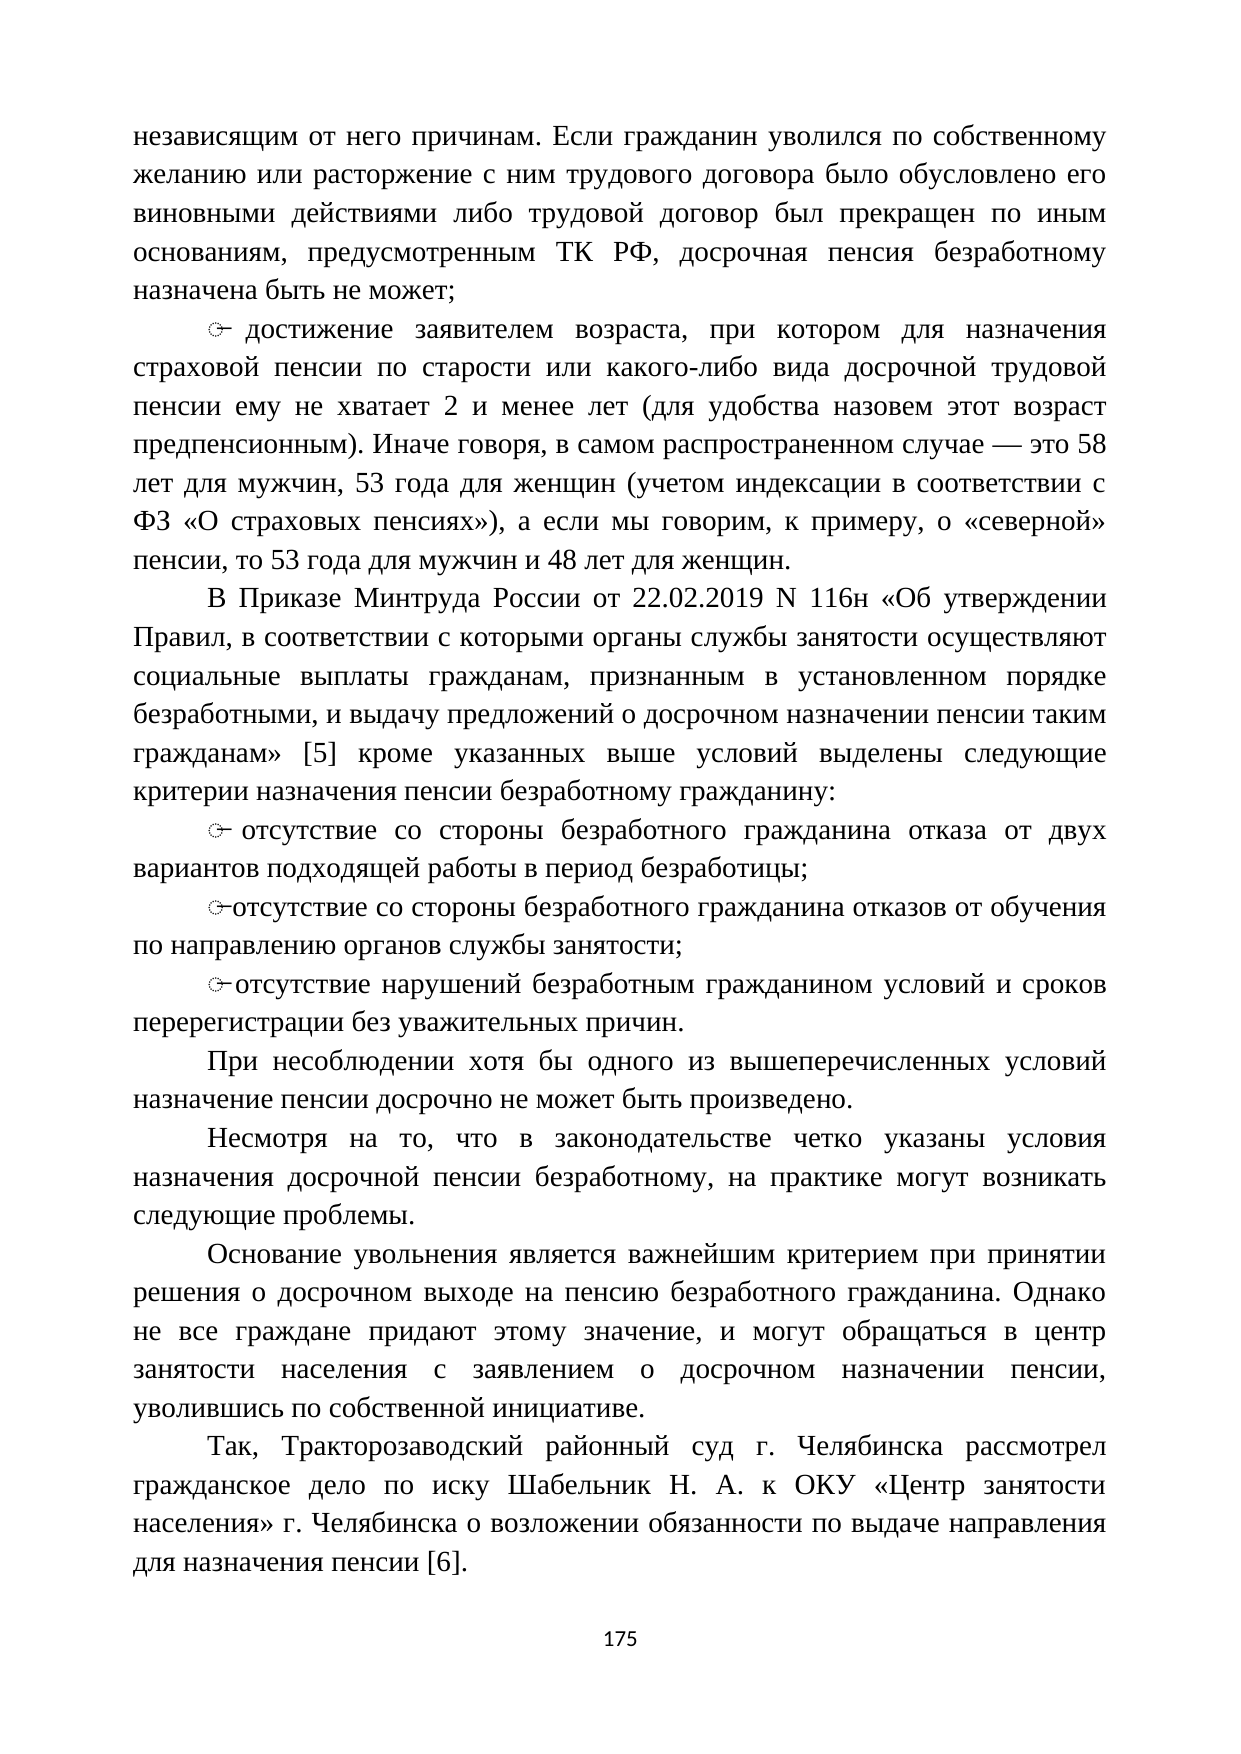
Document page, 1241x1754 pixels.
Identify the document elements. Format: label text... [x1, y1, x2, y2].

text ̶ отсутствие нарушений безработным гражданином условий и сроков перерегистрации без уважительных причин. [133, 966, 1107, 1038]
text Основание увольнения является важнейшим критерием при принятии решения о досрочном выходе на пенсию безработного гражданина. Однако не все граждане придают этому значение, и могут обращаться в центр занятости населения с заявлением о досрочном назначении пенсии, уволившись по собственной инициативе. [133, 1236, 1107, 1423]
text Несмотря на то, что в законодательстве четко указаны условия назначения досрочной пенсии безработному, на практике могут возникать следующие проблемы. [133, 1120, 1107, 1231]
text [133, 118, 1107, 306]
text ̶ отсутствие со стороны безработного гражданина отказа от двух вариантов подходящей работы в период безработицы; [133, 812, 1107, 884]
text ̶ достижение заявителем возраста, при котором для назначения страховой пенсии по старости или какого-либо вида досрочной трудовой пенсии ему не хватает 2 и менее лет (для удобства назовем этот возраст предпенсионным). Иначе говоря, в самом распространенном случае — это 58 лет для мужчин, 53 года для женщин (учетом индексации в соответствии с ФЗ «О страховых пенсиях»), а если мы говорим, к примеру, о «северной» пенсии, то 53 года для мужчин и 48 лет для женщин. [133, 311, 1107, 576]
text В Приказе Минтруда России от 22.02.2019 N 116н «Об утверждении Правил, в соответствии с которыми органы службы занятости осуществляют социальные выплаты гражданам, признанным в установленном порядке безработными, и выдачу предложений о досрочном назначении пенсии таким гражданам» [5] кроме указанных выше условий выделены следующие критерии назначения пенсии безработному гражданину: [133, 581, 1107, 807]
text Так, Тракторозаводский районный суд г. Челябинска рассмотрел гражданское дело по иску Шабельник Н. А. к ОКУ «Центр занятости населения» г. Челябинска о возложении обязанности по выдаче направления для назначения пенсии [6]. [133, 1428, 1107, 1578]
text ̶ отсутствие со стороны безработного гражданина отказов от обучения по направлению органов службы занятости; [133, 889, 1107, 961]
text При несоблюдении хотя бы одного из вышеперечисленных условий назначение пенсии досрочно не может быть произведено. [133, 1043, 1107, 1115]
